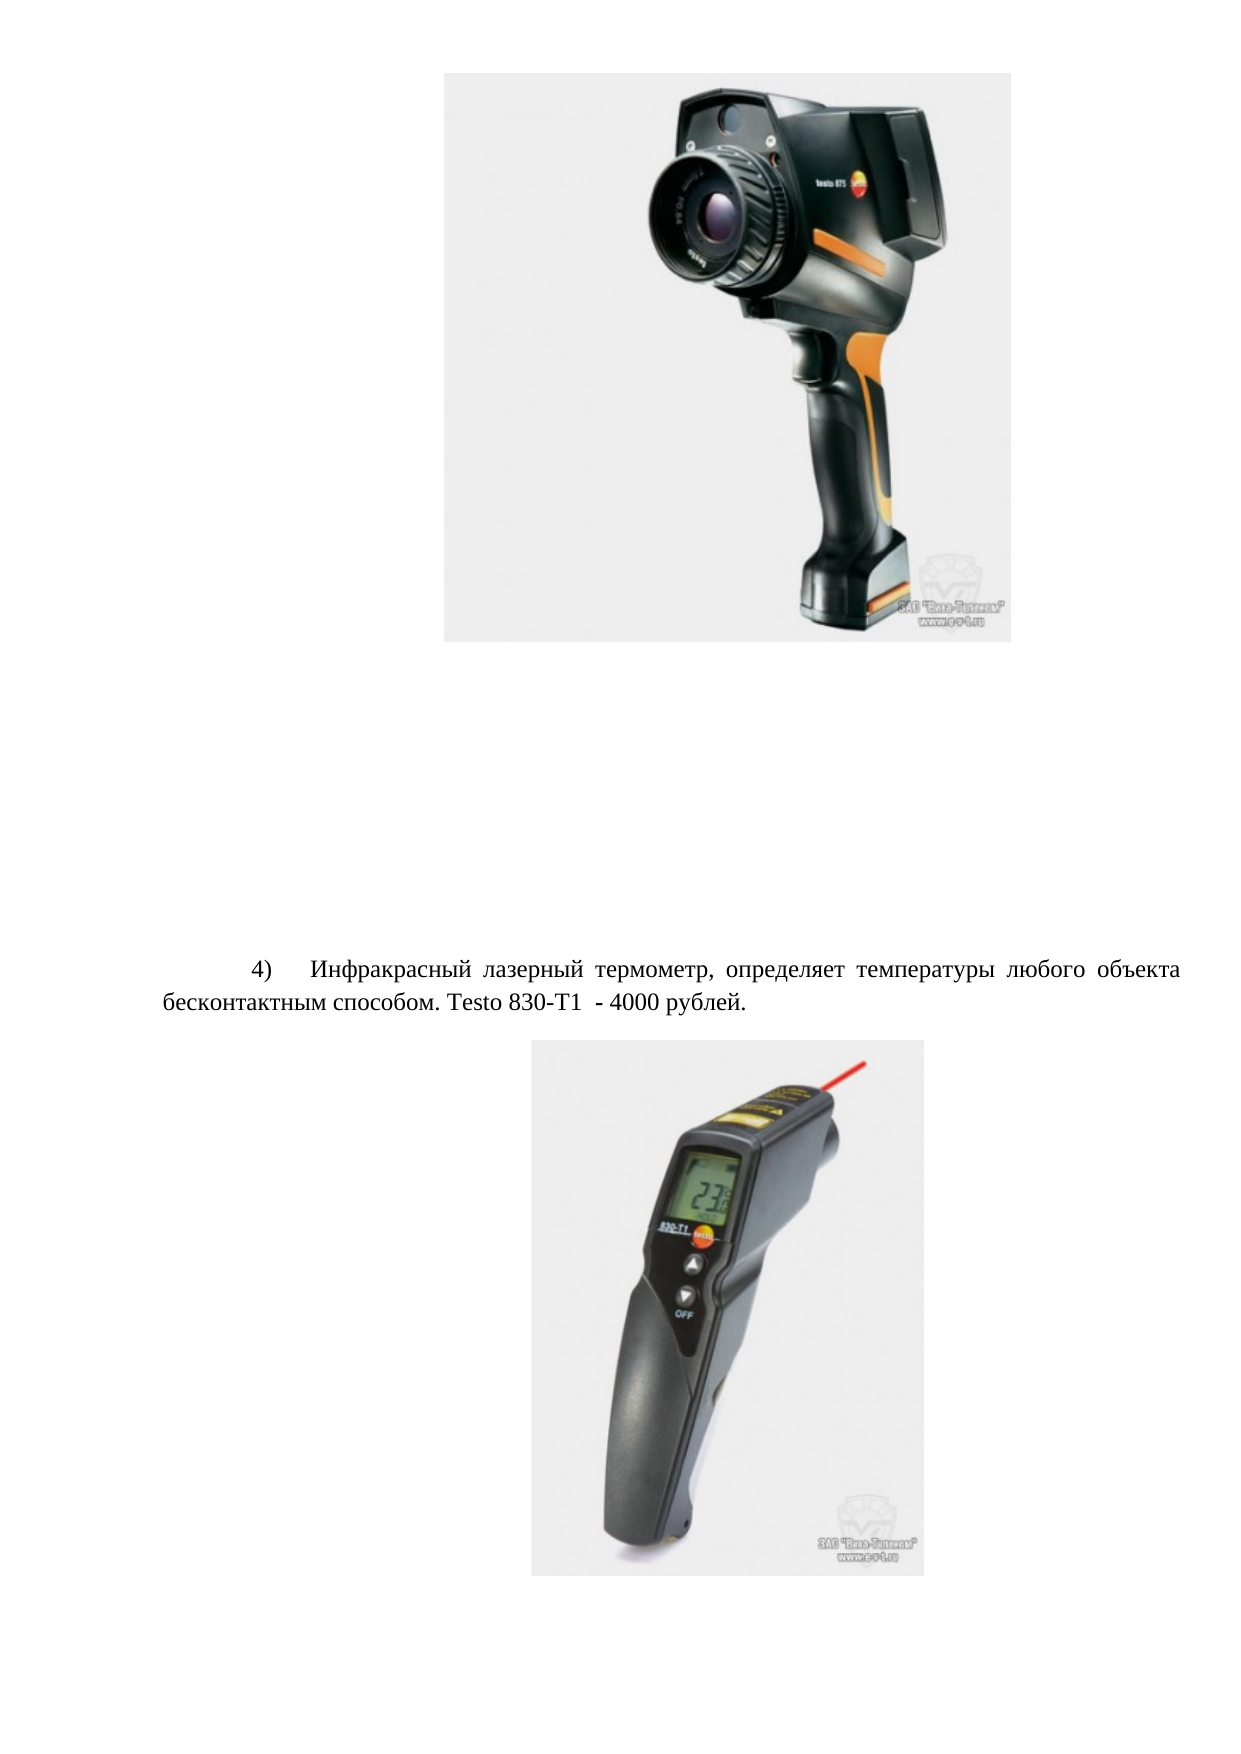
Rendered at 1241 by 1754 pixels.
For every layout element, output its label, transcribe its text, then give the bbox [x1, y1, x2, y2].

picture [443, 73, 1012, 642]
list Инфракрасный лазерный термометр, определяет температуры любого объекта бесконтактным способом. Testo 830-T1 - 4000 рублей. [162, 954, 1181, 1016]
picture [531, 1040, 924, 1576]
